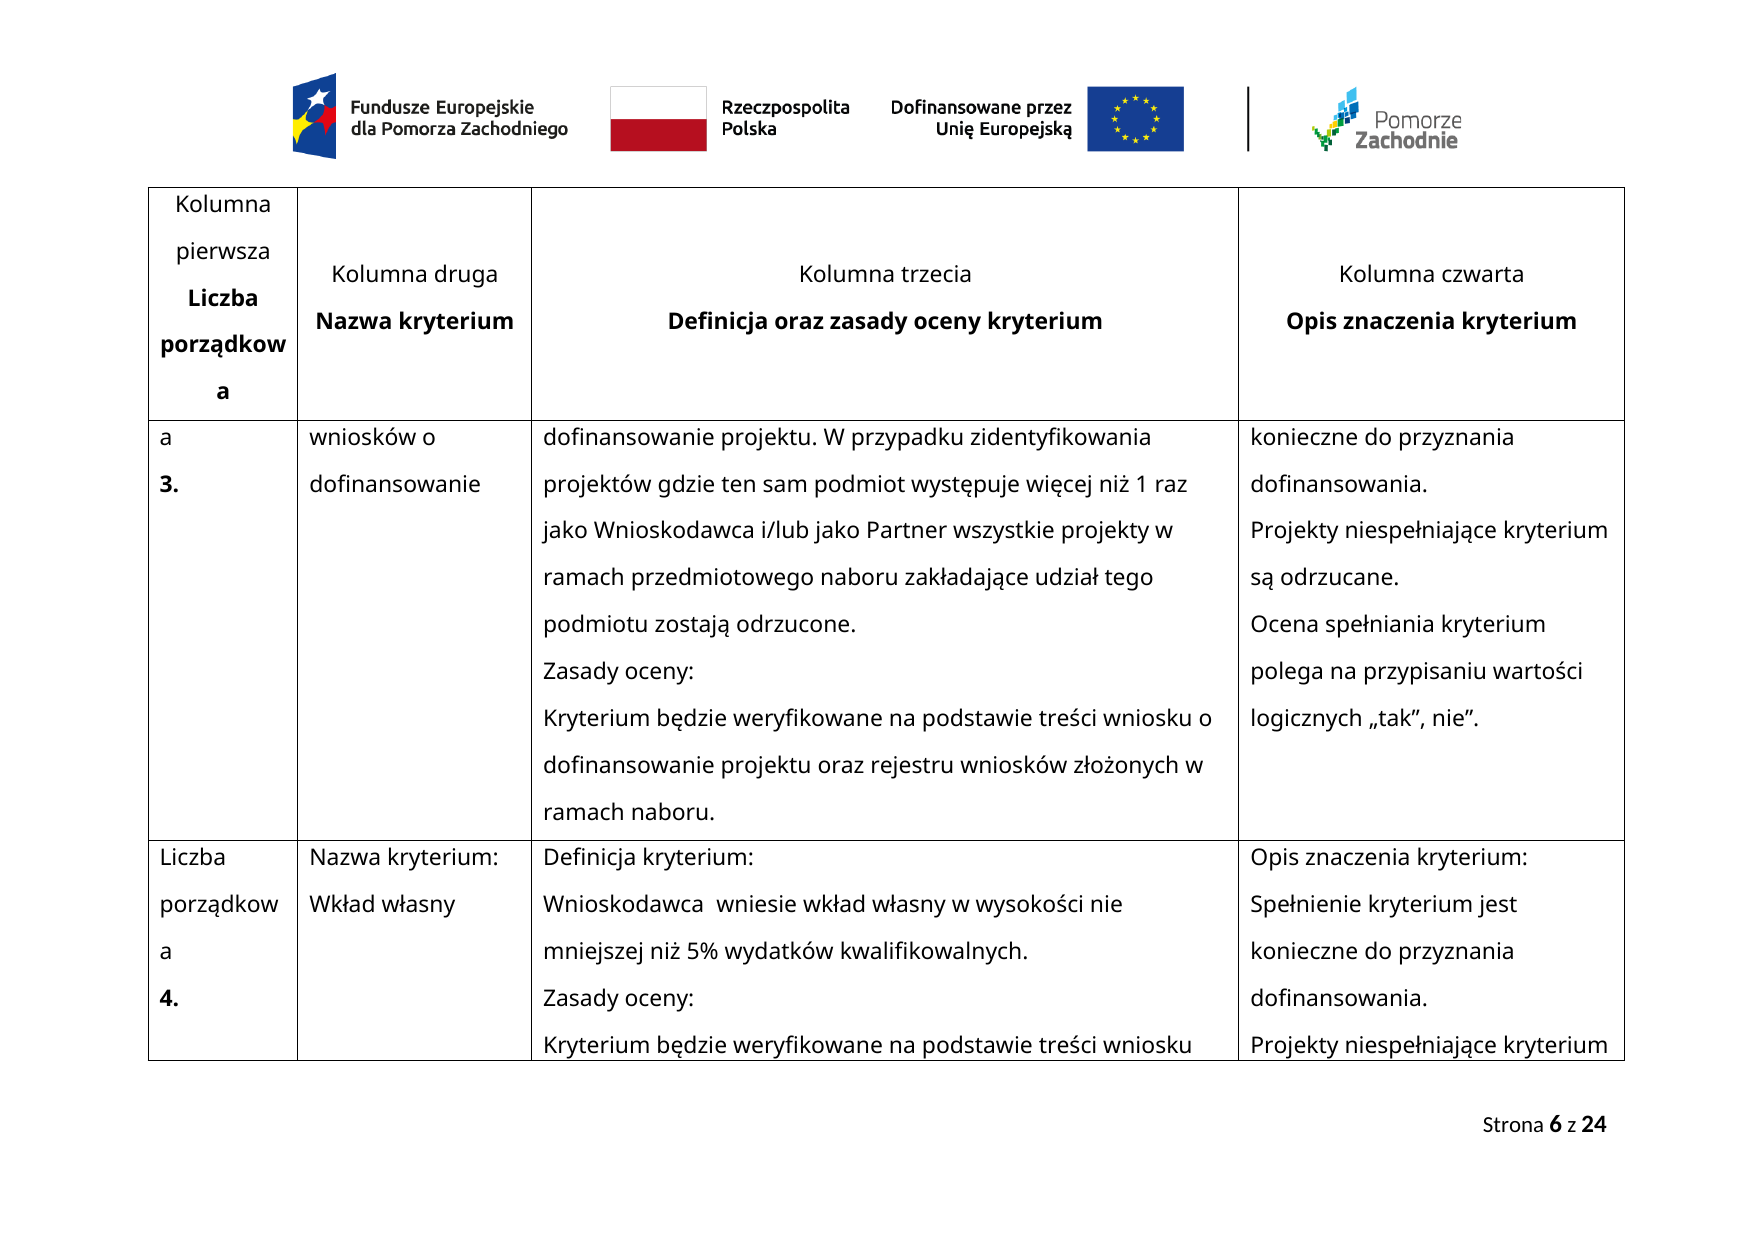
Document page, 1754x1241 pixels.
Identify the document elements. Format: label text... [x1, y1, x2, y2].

table_cell Definicja kryterium: Wnioskodawca składa nie więcej niż 1 wniosek o dofinansowanie projektu. W przypadku zidentyfikowania projektów gdzie ten sam podmiot występuje więcej niż 1 raz jako Wnioskodawca i/lub jako Partner wszystkie projekty w ramach przedmiotowego naboru zakładające udział tego podmiotu zostają odrzucone. Zasady oceny: Kryterium będzie weryfikowane na podstawie treści wniosku o dofinansowanie projektu oraz rejestru wniosków złożonych w ramach naboru. [532, 421, 1238, 840]
picture [292, 73, 1462, 159]
table_cell Liczba porządkowa 3. [149, 421, 297, 840]
table_header Kolumna druga Nazwa kryterium [298, 188, 531, 420]
table_cell Opis znaczenia kryterium: Spełnienie kryterium jest konieczne do przyznania dofinansowania. Projekty niespełniające kryterium są odrzucane. Ocena spełniania kryterium polega na przypisaniu wartości logicznych „tak”, nie”. [1239, 421, 1624, 840]
table_cell Opis znaczenia kryterium: Spełnienie kryterium jest konieczne do przyznania dofinansowania. Projekty niespełniające kryterium są odrzucane. Ocena spełniania kryterium polega na przypisaniu wartości logicznych „tak”, nie”. [1239, 841, 1624, 1060]
table_cell Nazwa kryterium: Liczba złożonych wniosków o dofinansowanie [298, 421, 531, 840]
table_header Kolumna czwarta Opis znaczenia kryterium [1239, 188, 1624, 420]
table_cell Definicja kryterium: Wnioskodawca wniesie wkład własny w wysokości nie mniejszej niż 5% wydatków kwalifikowalnych. Zasady oceny: Kryterium będzie weryfikowane na podstawie treści wniosku o dofinansowanie projektu. [532, 841, 1238, 1060]
table_cell Liczba porządkowa 4. [149, 841, 297, 1060]
table_cell Nazwa kryterium: Wkład własny [298, 841, 531, 1060]
table_header Kolumna trzecia Definicja oraz zasady oceny kryterium [532, 188, 1238, 420]
table_header Kolumna pierwsza Liczba porządkowa [149, 188, 297, 420]
